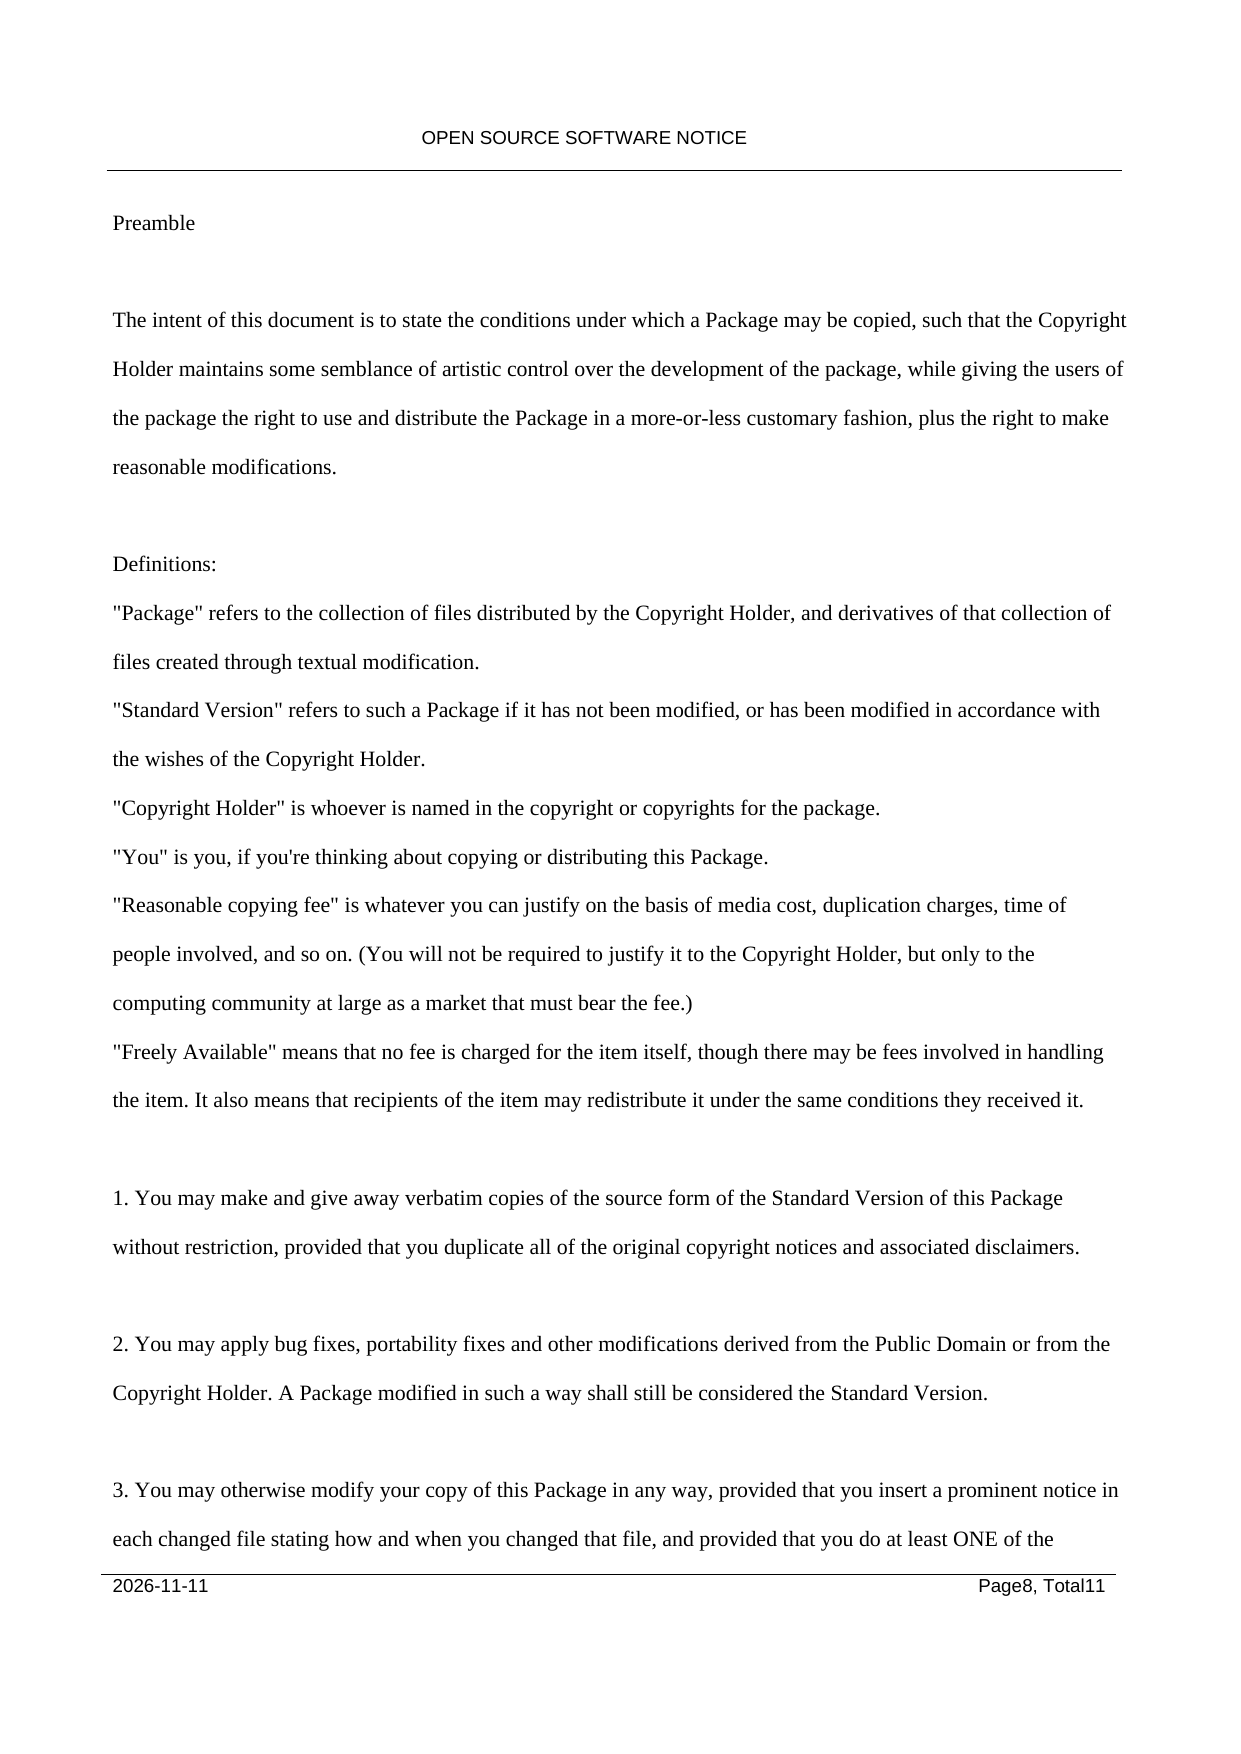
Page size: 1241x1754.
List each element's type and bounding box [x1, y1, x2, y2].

text [112, 206, 1128, 1555]
